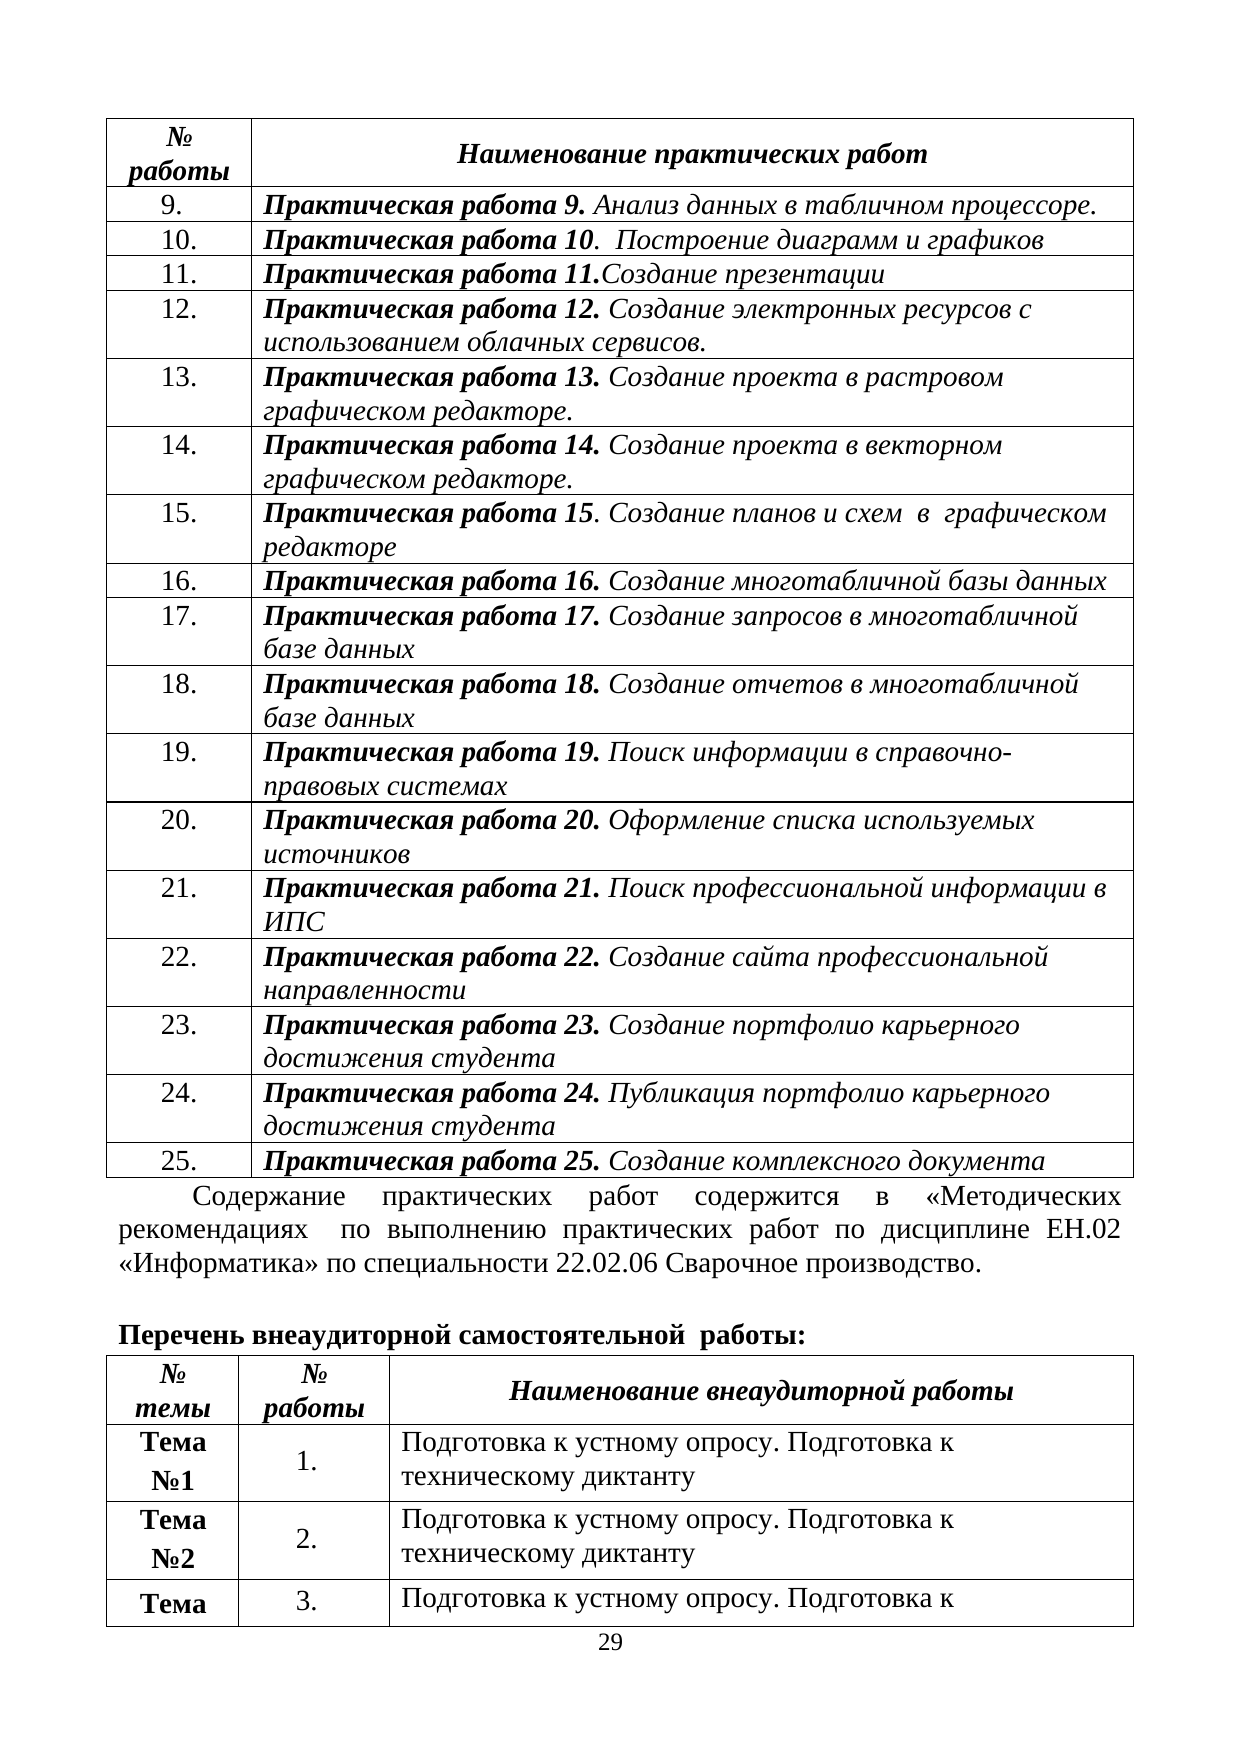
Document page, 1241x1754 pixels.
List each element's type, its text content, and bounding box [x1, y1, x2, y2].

table_cell [107, 291, 251, 358]
table_cell Практическая работа 21. Поиск профессиональной информации в ИПС [252, 871, 1133, 938]
table_cell Практическая работа 14. Создание проекта в векторном графическом редакторе. [252, 427, 1133, 494]
table_cell Практическая работа 16. Создание многотабличной базы данных [252, 564, 1133, 597]
table_cell Практическая работа 17. Создание запросов в многотабличной базе данных [252, 598, 1133, 665]
table_cell [107, 256, 251, 290]
table_cell Практическая работа 11.Создание презентации [252, 256, 1133, 290]
table_cell [239, 1425, 389, 1501]
table_cell Практическая работа 12. Создание электронных ресурсов с использованием облачных сервисов. [252, 291, 1133, 358]
table_cell [107, 359, 251, 426]
table_header Наименование практических работ [252, 119, 1133, 186]
table_cell [107, 1075, 251, 1142]
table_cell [390, 1502, 1133, 1579]
table_cell [107, 222, 251, 255]
table_cell [107, 1007, 251, 1074]
table_cell [239, 1580, 389, 1626]
table_cell Практическая работа 13. Создание проекта в растровом графическом редакторе. [252, 359, 1133, 426]
table_cell Практическая работа 18. Создание отчетов в многотабличной базе данных [252, 666, 1133, 733]
table_cell [107, 734, 251, 801]
table_cell Практическая работа 19. Поиск информации в справочно-правовых системах [252, 734, 1133, 801]
text Содержание практических работ содержится в «Методических рекомендациях по выполнению практических работ по дисциплине ЕН.02 «Информатика» по специальности 22.02.06 Сварочное производство. [118, 1178, 1122, 1278]
table_cell Практическая работа 24. Публикация портфолио карьерного достижения студента [252, 1075, 1133, 1142]
table_cell Практическая работа 22. Создание сайта профессиональной направленности [252, 939, 1133, 1006]
text Перечень внеаудиторной самостоятельной работы: [118, 1317, 1122, 1350]
table_cell Тема №1 [107, 1425, 238, 1501]
table_cell Практическая работа 20. Оформление списка используемых источников [252, 803, 1133, 869]
table_cell [107, 598, 251, 665]
table_cell [107, 564, 251, 597]
table_header № работы [239, 1356, 389, 1423]
table_cell Практическая работа 25. Создание комплексного документа [252, 1143, 1133, 1177]
table_header № работы [107, 119, 251, 186]
table_header № темы [107, 1356, 238, 1423]
table_cell [107, 666, 251, 733]
table_cell Практическая работа 10. Построение диаграмм и графиков [252, 222, 1133, 255]
table_cell Практическая работа 15. Создание планов и схем в графическом редакторе [252, 495, 1133, 562]
table_cell Практическая работа 23. Создание портфолио карьерного достижения студента [252, 1007, 1133, 1074]
table_cell [107, 1143, 251, 1177]
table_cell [390, 1425, 1133, 1501]
table_cell Тема №3 [107, 1580, 238, 1626]
table_header Наименование внеаудиторной работы [390, 1356, 1133, 1423]
table_cell [107, 427, 251, 494]
table_cell Тема №2 [107, 1502, 238, 1579]
table_cell [107, 939, 251, 1006]
table_cell [107, 495, 251, 562]
table_cell [239, 1502, 389, 1579]
table_cell [107, 871, 251, 938]
table_cell Практическая работа 9. Анализ данных в табличном процессоре. [252, 187, 1133, 221]
table_cell [107, 803, 251, 869]
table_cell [390, 1580, 1133, 1626]
table_cell [107, 187, 251, 221]
